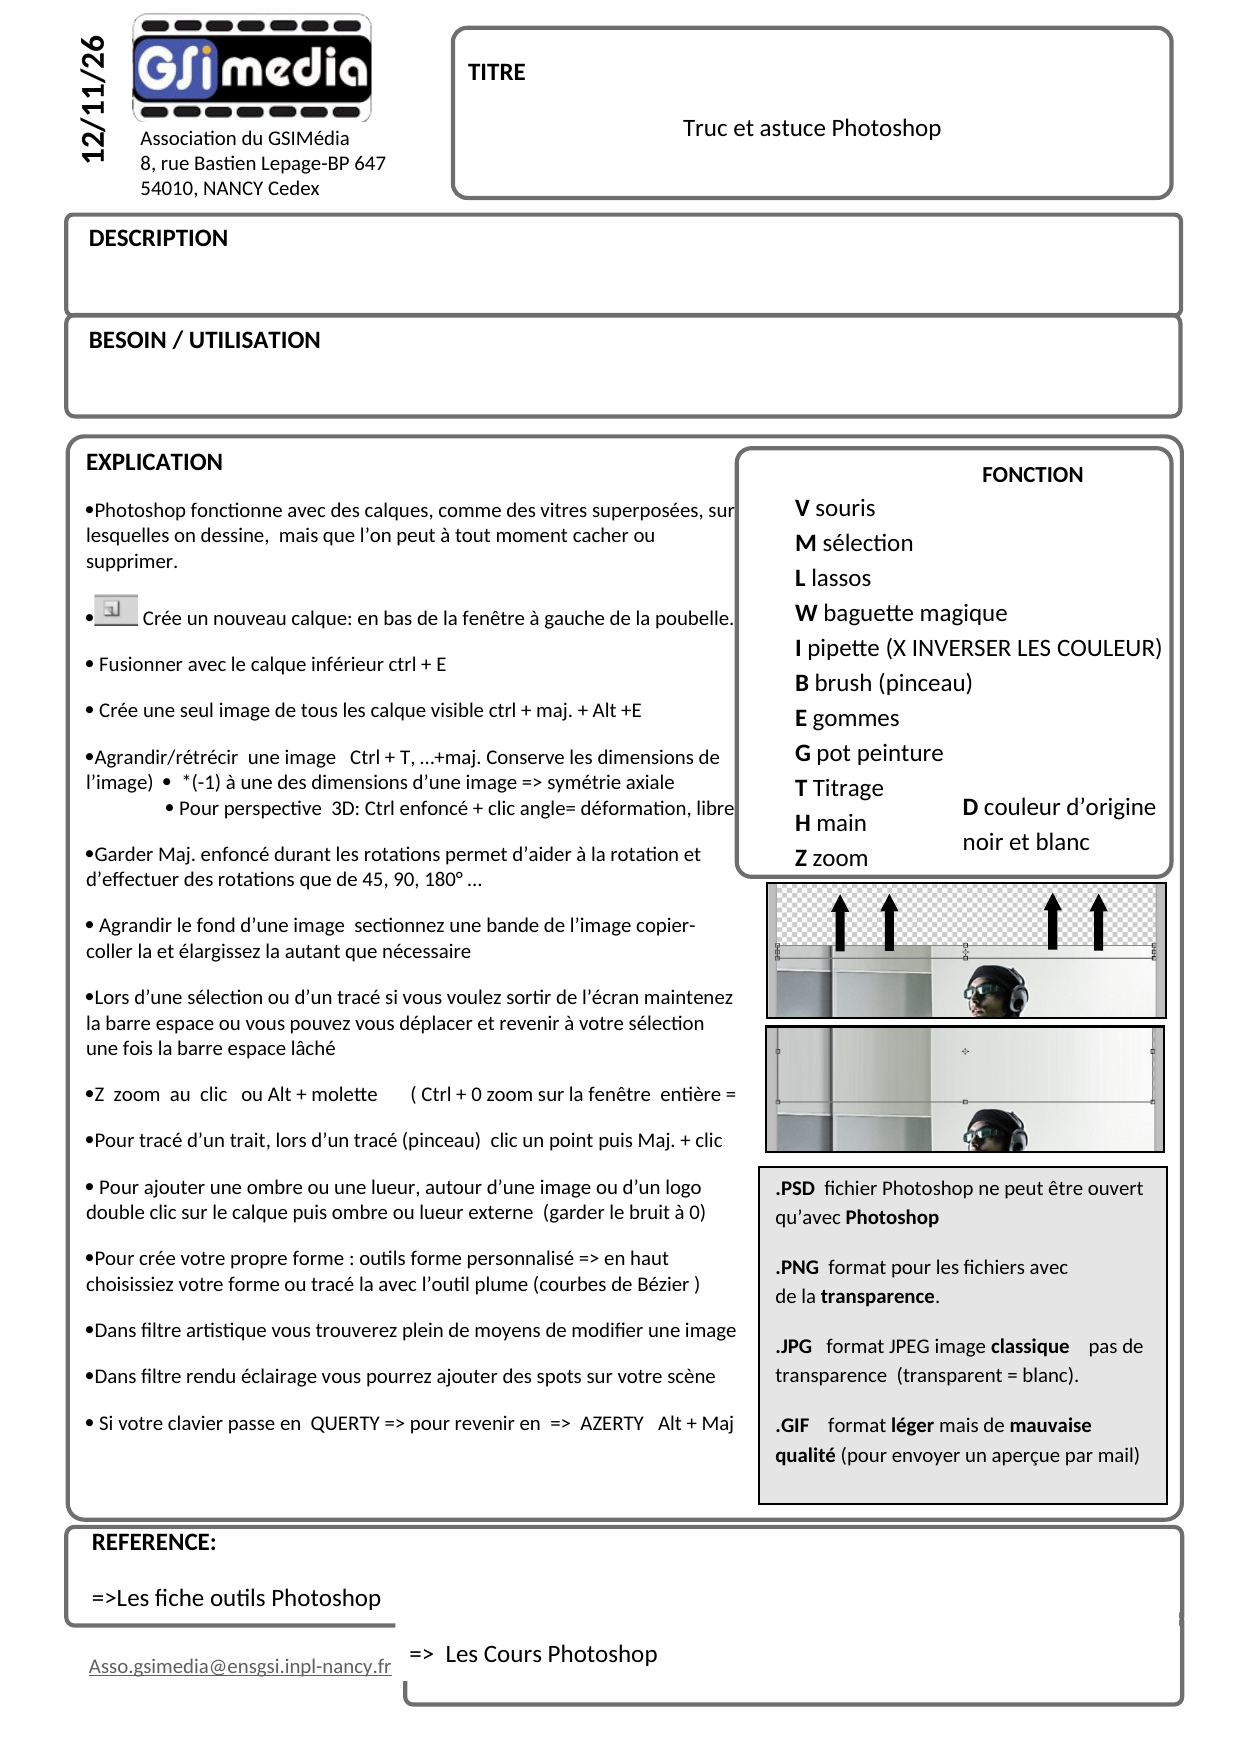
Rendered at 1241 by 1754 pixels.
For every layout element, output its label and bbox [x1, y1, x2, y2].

picture [767, 1028, 1163, 1151]
picture [768, 884, 1165, 1017]
picture [131, 12, 373, 122]
picture [94, 594, 139, 626]
